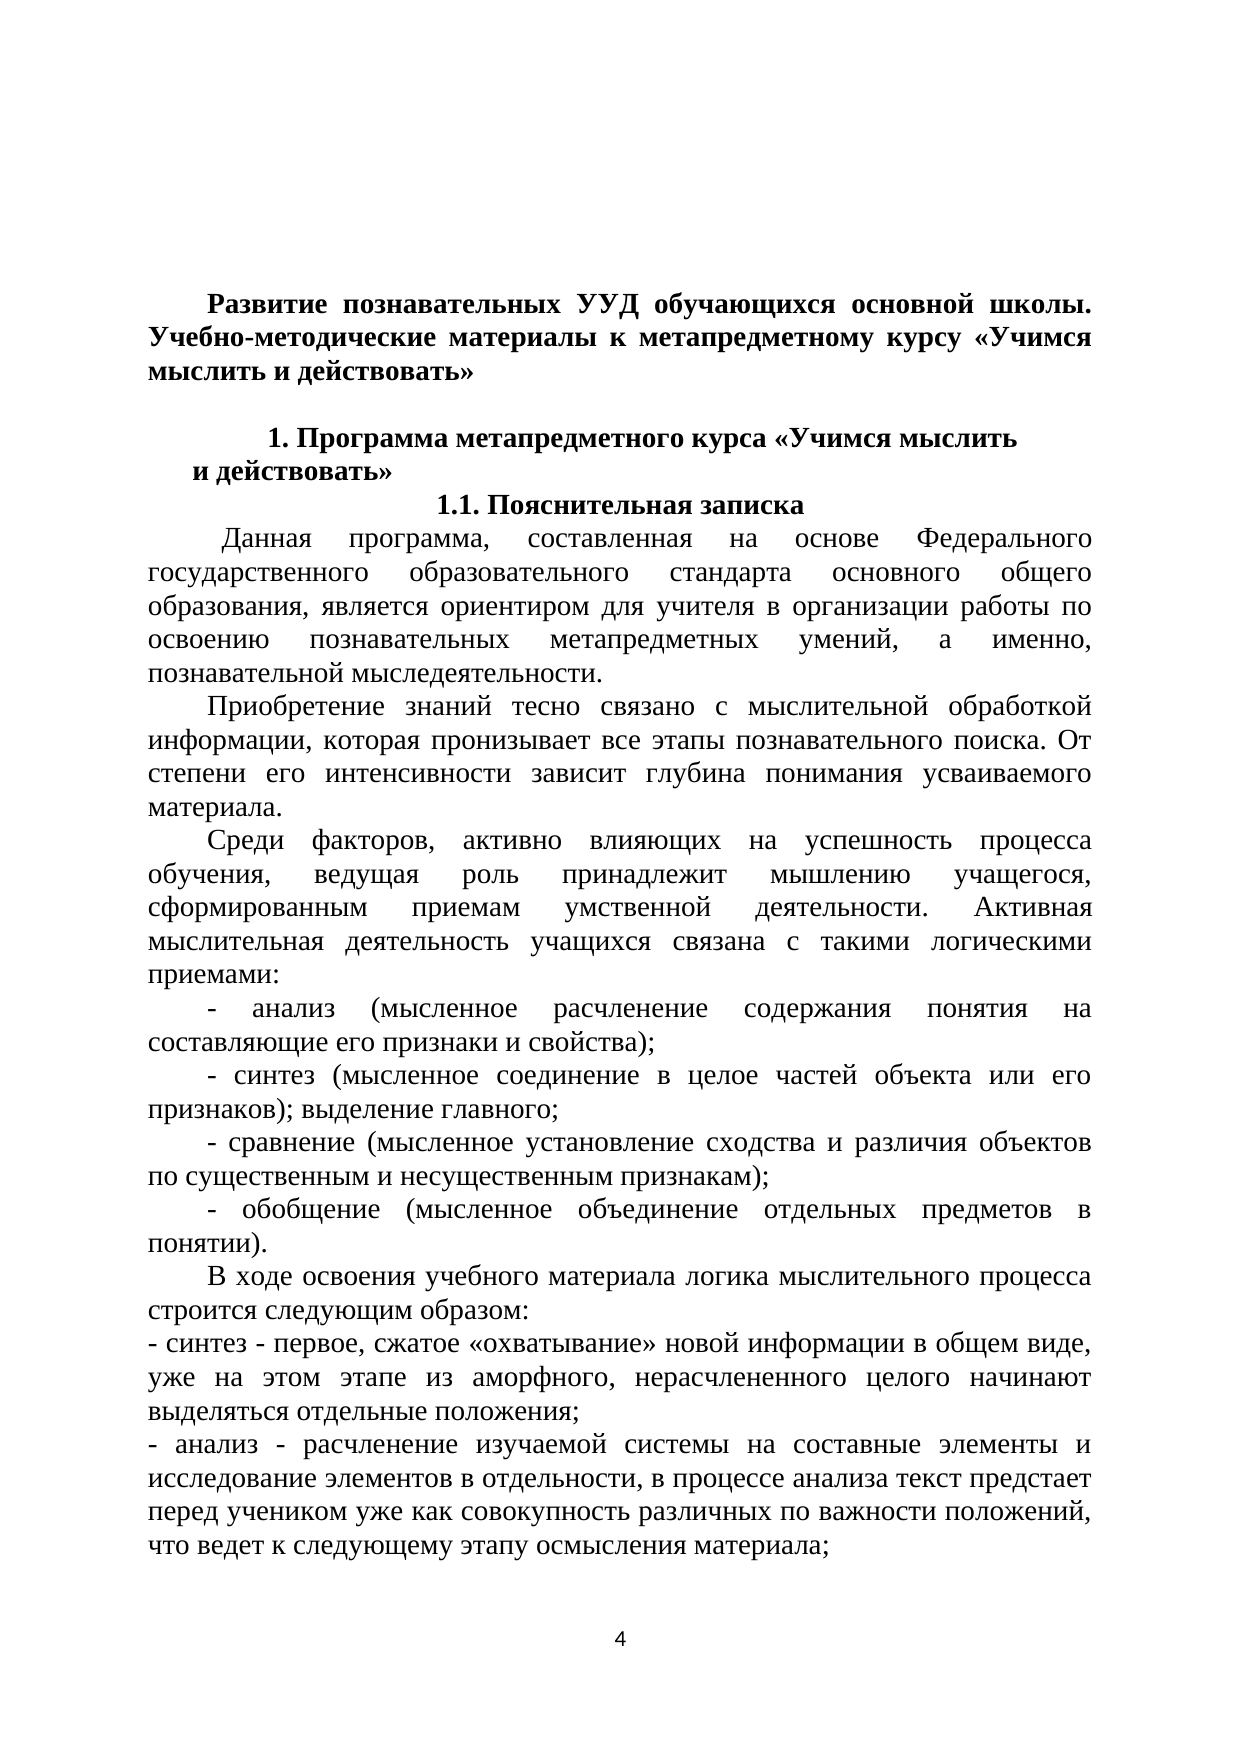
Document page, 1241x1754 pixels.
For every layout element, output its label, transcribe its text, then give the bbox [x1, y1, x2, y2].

text Среди факторов, активно влияющих на успешность процесса обучения, ведущая роль принадлежит мышлению учащегося, сформированным приемам умственной деятельности. Активная мыслительная деятельность учащихся связана с такими логическими приемами: [148, 822, 1092, 990]
text Приобретение знаний тесно связано с мыслительной обработкой информации, которая пронизывает все этапы познавательного поиска. От степени его интенсивности зависит глубина понимания усваиваемого материала. [148, 688, 1092, 822]
text - сравнение (мысленное установление сходства и различия объектов по существенным и несущественным признакам); [148, 1124, 1092, 1191]
text - анализ (мысленное расчленение содержания понятия на составляющие его признаки и свойства); [148, 990, 1092, 1057]
text - обобщение (мысленное объединение отдельных предметов в понятии). [148, 1191, 1092, 1258]
list Программа метапредметного курса «Учимся мыслить [148, 420, 1092, 453]
text Данная программа, составленная на основе Федерального государственного образовательного стандарта основного общего образования, является ориентиром для учителя в организации работы по освоению познавательных метапредметных умений, а именно, познавательной мыследеятельности. [148, 521, 1092, 688]
list и действовать» [148, 453, 1092, 487]
text Развитие познавательных УУД обучающихся основной школы. Учебно-методические материалы к метапредметному курсу «Учимся мыслить и действовать» [148, 286, 1092, 386]
text 1.1. Пояснительная записка [148, 487, 1092, 521]
text В ходе освоения учебного материала логика мыслительного процесса строится следующим образом: [148, 1258, 1092, 1326]
text - синтез (мысленное соединение в целое частей объекта или его признаков); выделение главного; [148, 1057, 1092, 1124]
text - анализ - расчленение изучаемой системы на составные элементы и исследование элементов в отдельности, в процессе анализа текст предстает перед учеником уже как совокупность различных по важности положений, что ведет к следующему этапу осмысления материала; [148, 1426, 1092, 1560]
text - синтез - первое, сжатое «охватывание» новой информации в общем виде, уже на этом этапе из аморфного, нерасчлененного целого начинают выделяться отдельные положения; [148, 1326, 1092, 1426]
